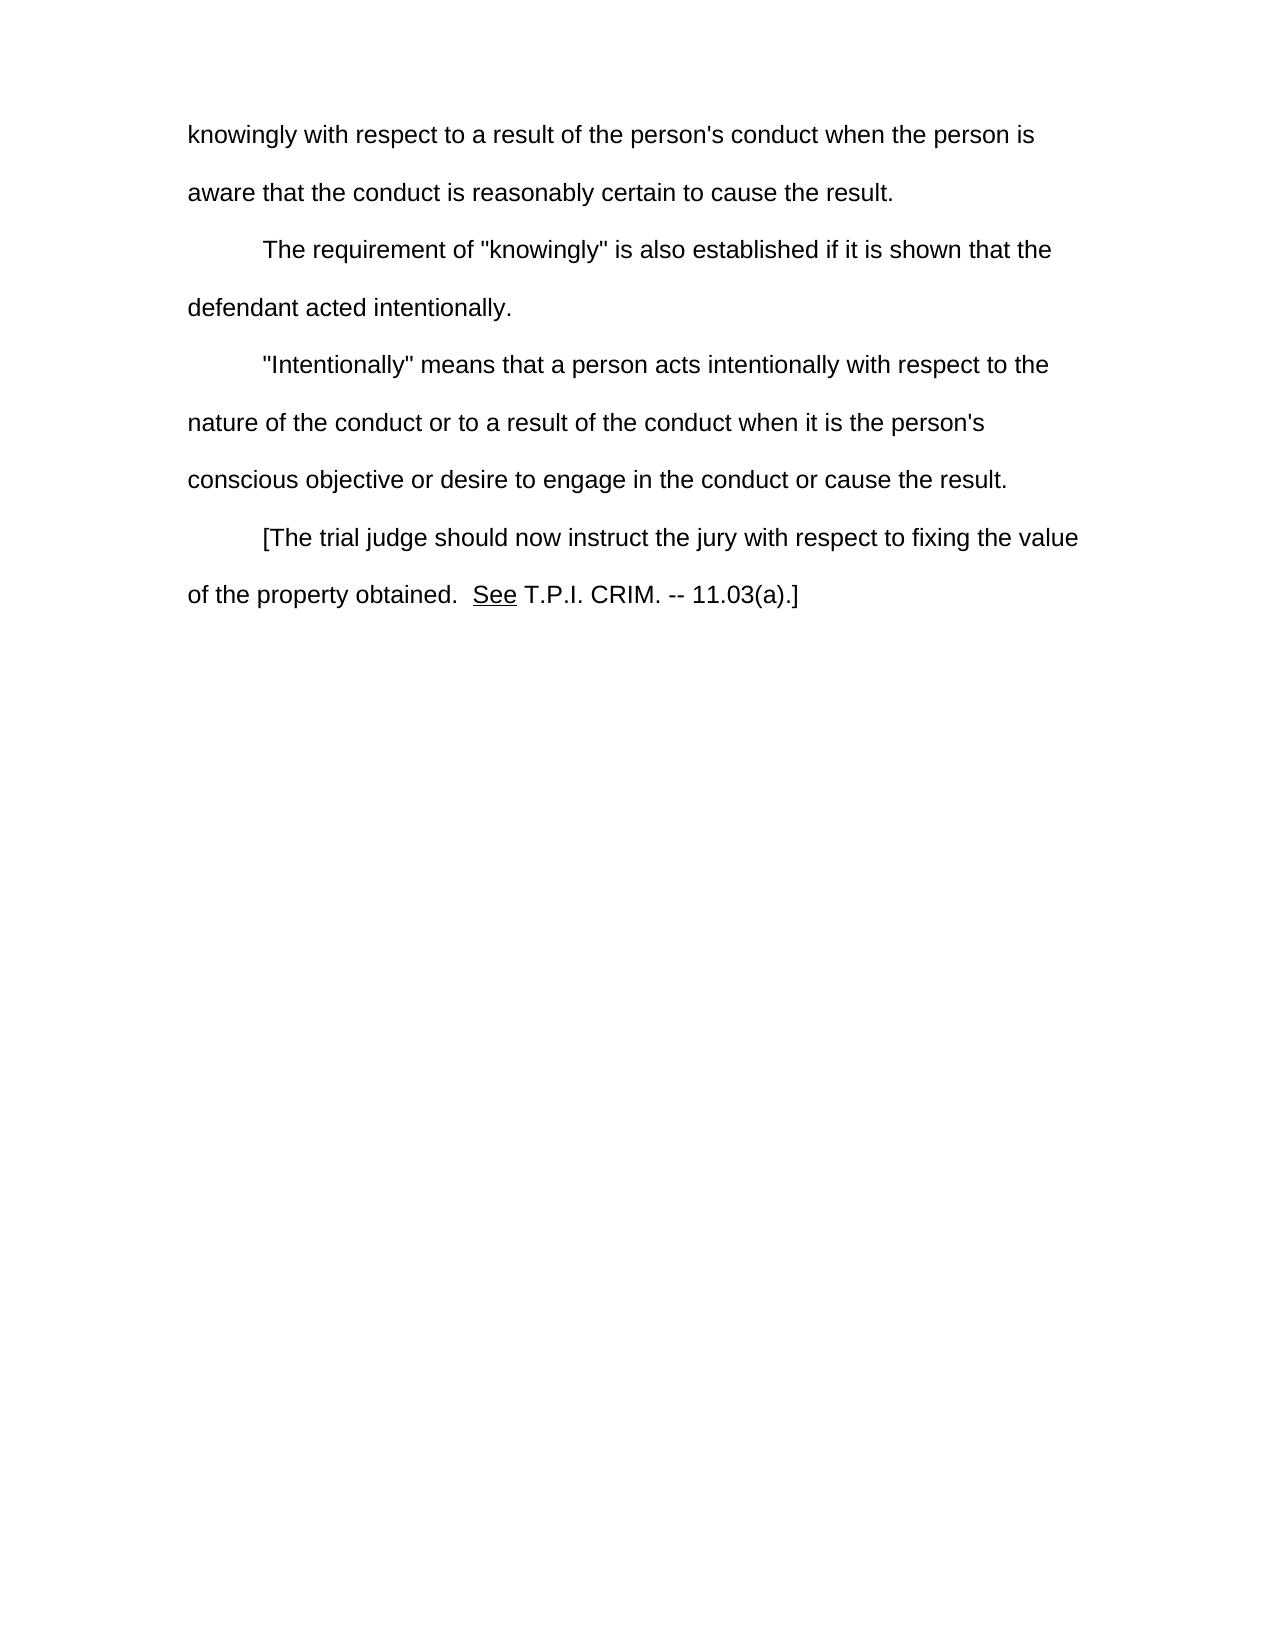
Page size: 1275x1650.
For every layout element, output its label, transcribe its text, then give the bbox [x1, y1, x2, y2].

text The requirement of "knowingly" is also established if it is shown that the defendant acted intentionally. [187, 235, 1087, 321]
text "Intentionally" means that a person acts intentionally with respect to the nature of the conduct or to a result of the conduct when it is the person's conscious objective or desire to engage in the conduct or cause the result. [187, 350, 1087, 494]
text [The trial judge should now instruct the jury with respect to fixing the value of the property obtained. See T.P.I. CRIM. -- 11.03(a).] [187, 522, 1087, 609]
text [187, 120, 1087, 206]
